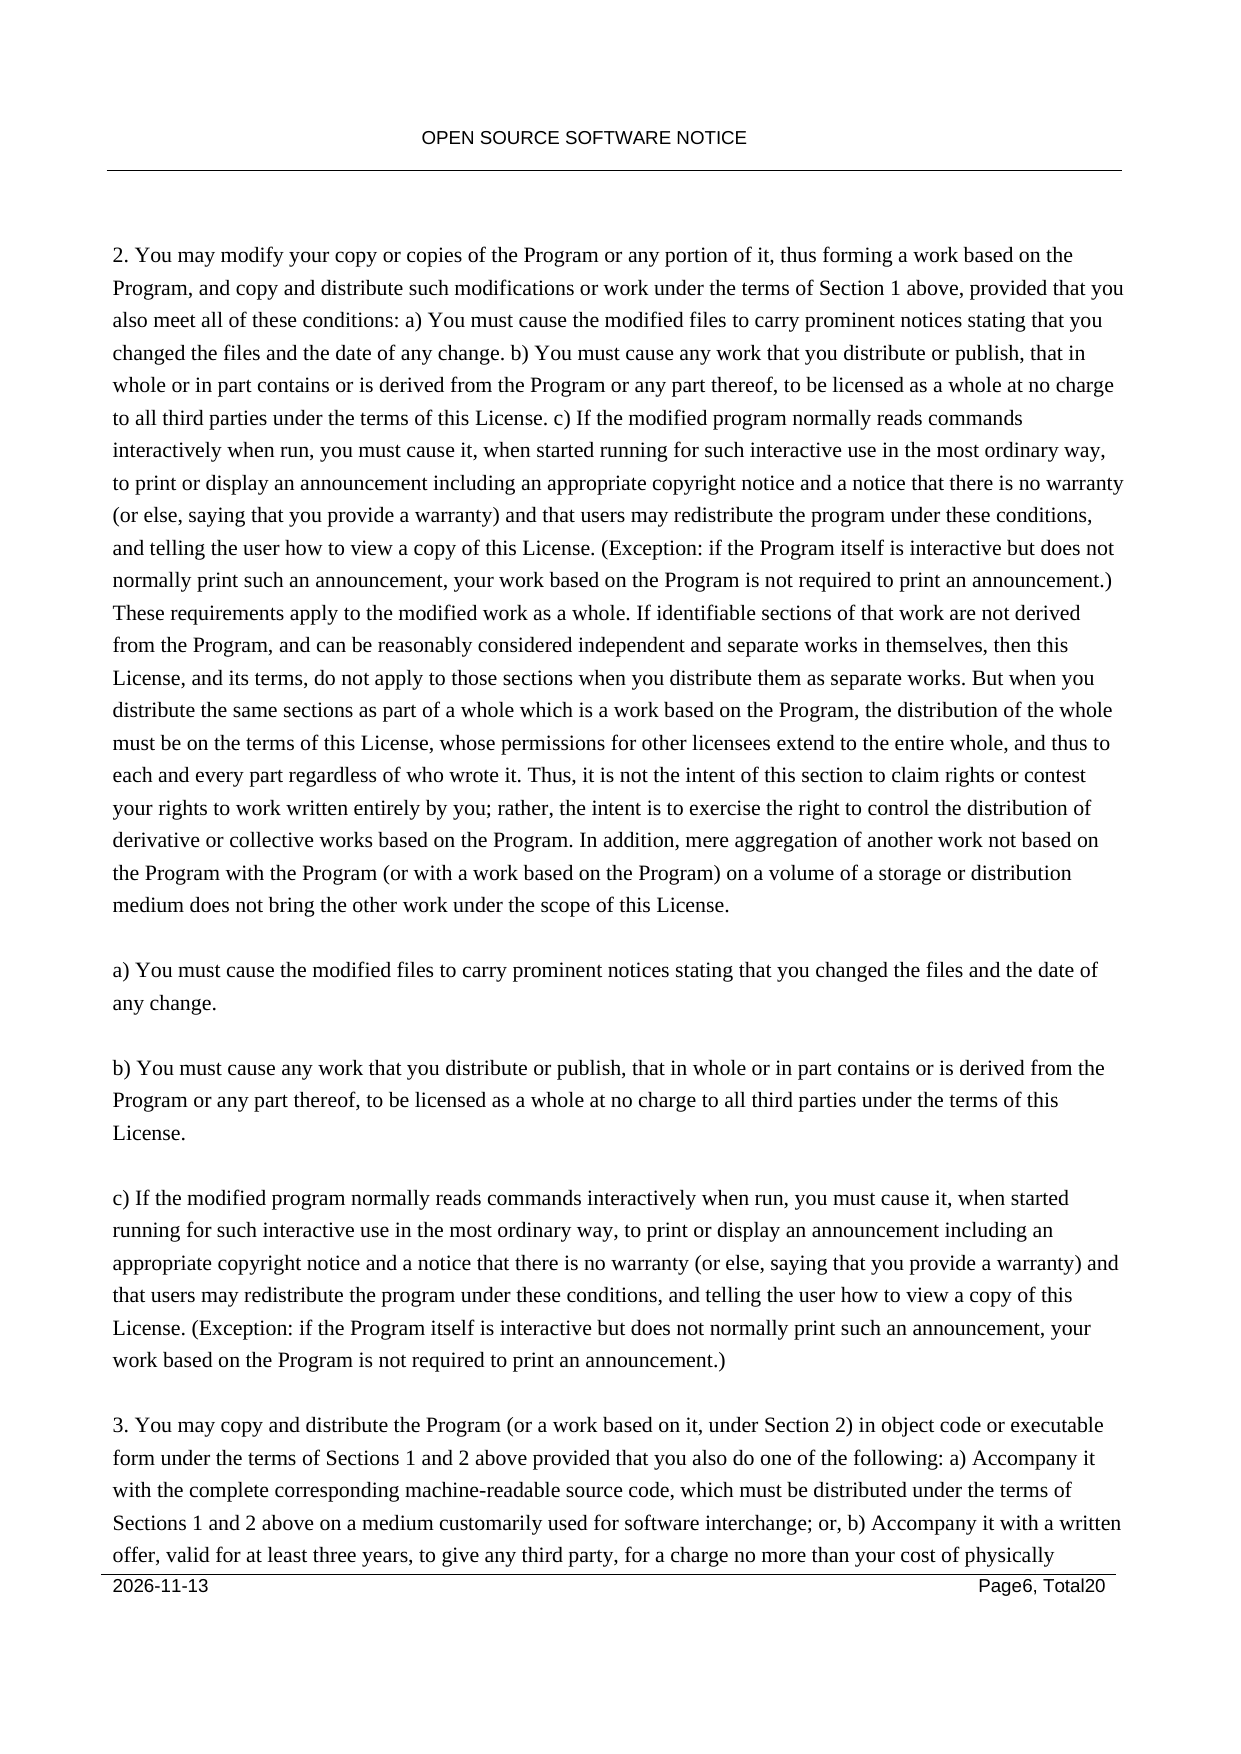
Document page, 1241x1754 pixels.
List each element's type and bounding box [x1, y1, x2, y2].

text [112, 206, 1128, 1571]
